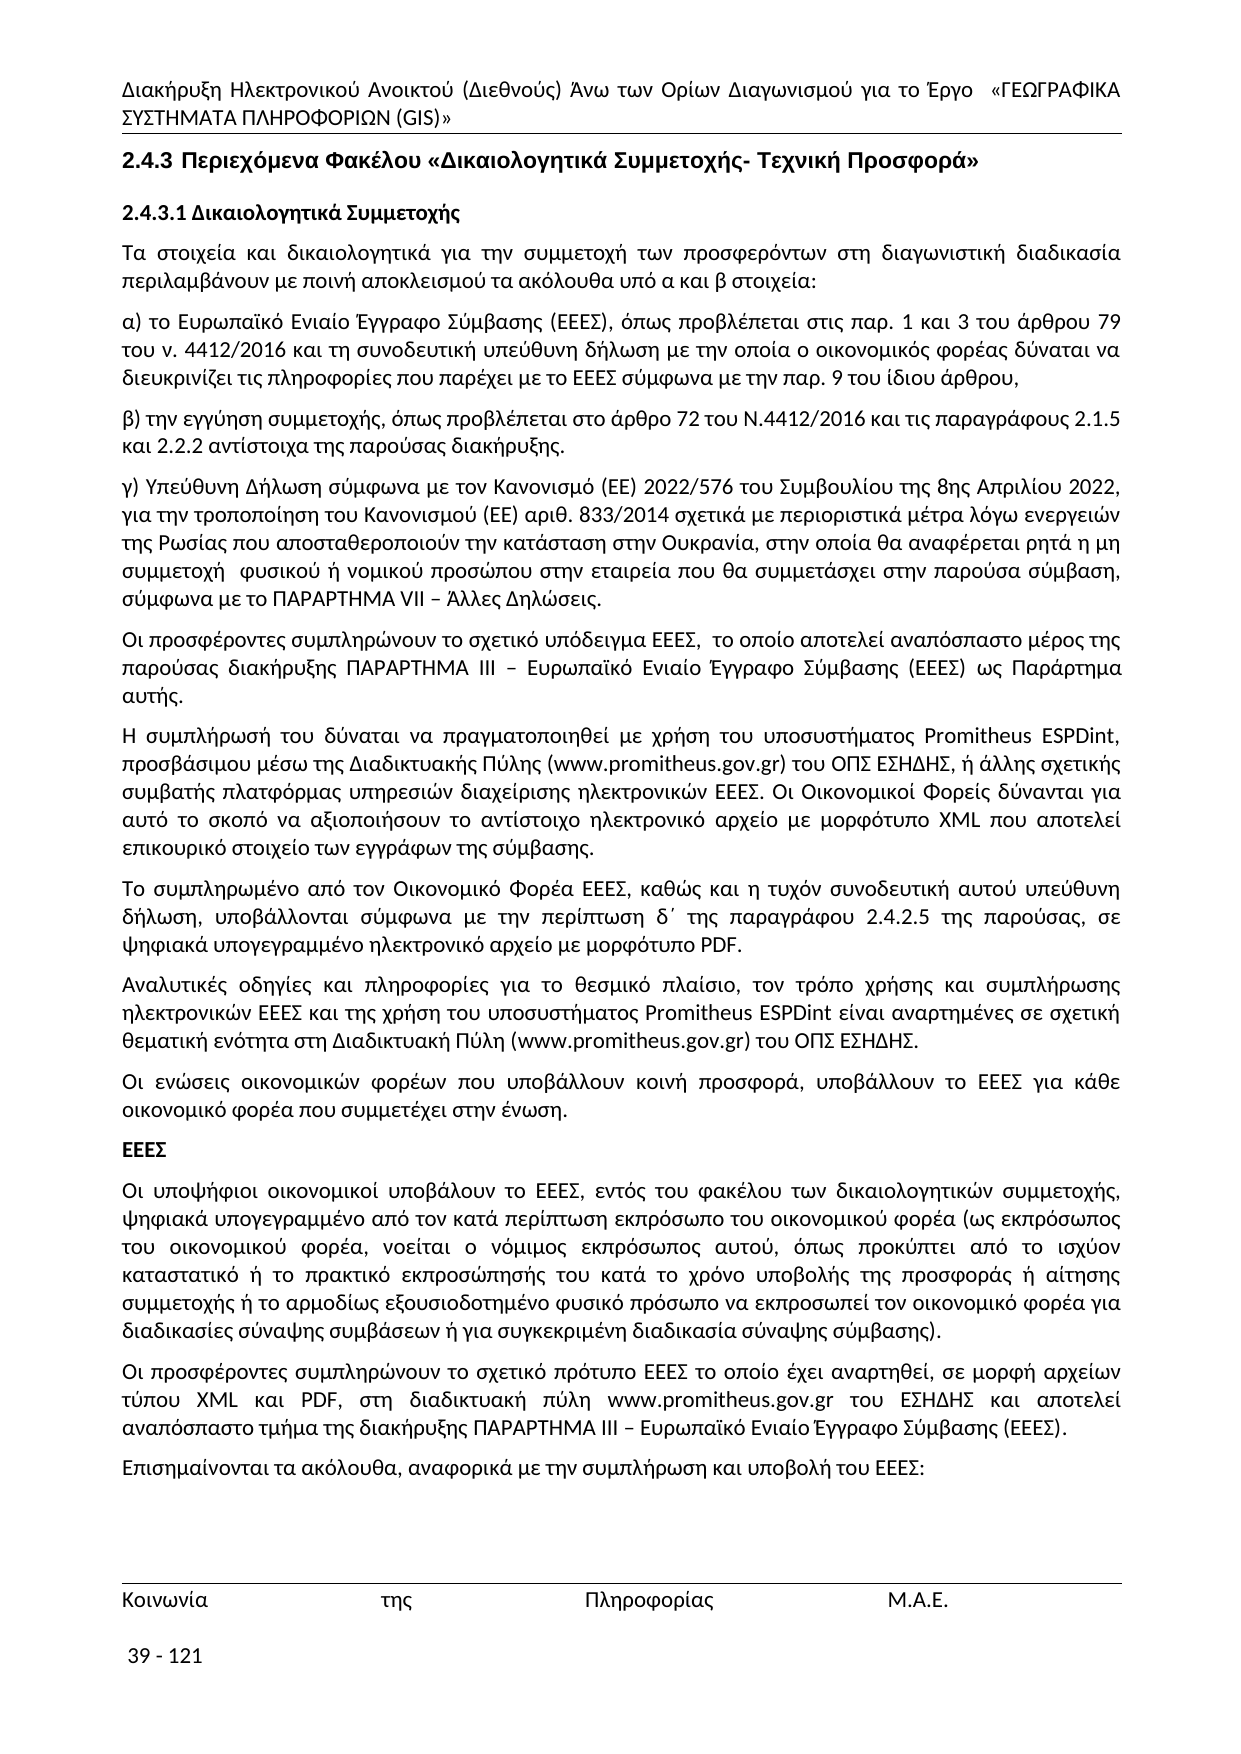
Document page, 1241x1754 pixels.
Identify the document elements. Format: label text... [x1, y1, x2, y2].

text α) το Ευρωπαϊκό Ενιαίο Έγγραφο Σύμβασης (ΕΕΕΣ), όπως προβλέπεται στις παρ. 1 και 3 του άρθρου 79 του ν. 4412/2016 και τη συνοδευτική υπεύθυνη δήλωση με την οποία ο οικονομικός φορέας δύναται να διευκρινίζει τις πληροφορίες που παρέχει με το ΕΕΕΣ σύμφωνα με την παρ. 9 του ίδιου άρθρου, [122, 307, 1122, 391]
text Οι υποψήφιοι οικονομικοί υποβάλουν το ΕΕΕΣ, εντός του φακέλου των δικαιολογητικών συμμετοχής, ψηφιακά υπογεγραμμένο από τον κατά περίπτωση εκπρόσωπο του οικονομικού φορέα (ως εκπρόσωπος του οικονομικού φορέα, νοείται ο νόμιμος εκπρόσωπος αυτού, όπως προκύπτει από το ισχύον καταστατικό ή το πρακτικό εκπροσώπησής του κατά το χρόνο υποβολής της προσφοράς ή αίτησης συμμετοχής ή το αρμοδίως εξουσιοδοτημένο φυσικό πρόσωπο να εκπροσωπεί τον οικονομικό φορέα για διαδικασίες σύναψης συμβάσεων ή για συγκεκριμένη διαδικασία σύναψης σύμβασης). [122, 1176, 1122, 1344]
text Το συμπληρωμένο από τον Οικονομικό Φορέα ΕΕΕΣ, καθώς και η τυχόν συνοδευτική αυτού υπεύθυνη δήλωση, υποβάλλονται σύμφωνα με την περίπτωση δ΄ της παραγράφου 2.4.2.5 της παρούσας, σε ψηφιακά υπογεγραμμένο ηλεκτρονικό αρχείο με μορφότυπο PDF. [122, 874, 1122, 958]
text ΕΕΕΣ [122, 1136, 1122, 1164]
subtitle 2.4.3 Περιεχόμενα Φακέλου «Δικαιολογητικά Συμμετοχής- Τεχνική Προσφορά» [122, 147, 1122, 173]
text Οι προσφέροντες συμπληρώνουν το σχετικό πρότυπο ΕΕΕΣ το οποίο έχει αναρτηθεί, σε μορφή αρχείων τύπου XML και PDF, στη διαδικτυακή πύλη www.promitheus.gov.gr του ΕΣΗΔΗΣ και αποτελεί αναπόσπαστο τμήμα της διακήρυξης ΠΑΡΑΡΤΗΜΑ ΙΙI – Ευρωπαϊκό Ενιαίο Έγγραφο Σύμβασης (ΕΕΕΣ). [122, 1357, 1122, 1441]
subtitle 2.4.3.1 Δικαιολογητικά Συμμετοχής [122, 198, 1122, 226]
text Επισημαίνονται τα ακόλουθα, αναφορικά με την συμπλήρωση και υποβολή του ΕΕΕΣ: [122, 1453, 1122, 1481]
text Οι ενώσεις οικονομικών φορέων που υποβάλλουν κοινή προσφορά, υποβάλλουν το ΕΕΕΣ για κάθε οικονομικό φορέα που συμμετέχει στην ένωση. [122, 1067, 1122, 1123]
text Τα στοιχεία και δικαιολογητικά για την συμμετοχή των προσφερόντων στη διαγωνιστική διαδικασία περιλαμβάνουν με ποινή αποκλεισμού τα ακόλουθα υπό α και β στοιχεία: [122, 238, 1122, 294]
text Αναλυτικές οδηγίες και πληροφορίες για το θεσμικό πλαίσιο, τον τρόπο χρήσης και συμπλήρωσης ηλεκτρονικών ΕΕΕΣ και της χρήση του υποσυστήματος Promitheus ESPDint είναι αναρτημένες σε σχετική θεματική ενότητα στη Διαδικτυακή Πύλη (www.promitheus.gov.gr) του ΟΠΣ ΕΣΗΔΗΣ. [122, 971, 1122, 1054]
text β) την εγγύηση συμμετοχής, όπως προβλέπεται στο άρθρο 72 του Ν.4412/2016 και τις παραγράφους 2.1.5 και 2.2.2 αντίστοιχα της παρούσας διακήρυξης. [122, 404, 1122, 460]
text γ) Υπεύθυνη Δήλωση σύμφωνα με τον Κανονισμό (ΕΕ) 2022/576 του Συμβουλίου της 8ης Απριλίου 2022, για την τροποποίηση του Κανονισμού (ΕΕ) αριθ. 833/2014 σχετικά με περιοριστικά μέτρα λόγω ενεργειών της Ρωσίας που αποσταθεροποιούν την κατάσταση στην Ουκρανία, στην οποία θα αναφέρεται ρητά η μη συμμετοχή φυσικού ή νομικού προσώπου στην εταιρεία που θα συμμετάσχει στην παρούσα σύμβαση, σύμφωνα με το ΠΑΡΑΡΤΗΜΑ VIΙ – Άλλες Δηλώσεις. [122, 472, 1122, 612]
text Η συμπλήρωσή του δύναται να πραγματοποιηθεί με χρήση του υποσυστήματος Promitheus ESPDint, προσβάσιμου μέσω της Διαδικτυακής Πύλης (www.promitheus.gov.gr) του ΟΠΣ ΕΣΗΔΗΣ, ή άλλης σχετικής συμβατής πλατφόρμας υπηρεσιών διαχείρισης ηλεκτρονικών ΕΕΕΣ. Οι Οικονομικοί Φορείς δύνανται για αυτό το σκοπό να αξιοποιήσουν το αντίστοιχο ηλεκτρονικό αρχείο με μορφότυπο XML που αποτελεί επικουρικό στοιχείο των εγγράφων της σύμβασης. [122, 721, 1122, 861]
text Οι προσφέροντες συμπληρώνουν το σχετικό υπόδειγμα ΕΕΕΣ, το οποίο αποτελεί αναπόσπαστο μέρος της παρούσας διακήρυξης ΠΑΡΑΡΤΗΜΑ ΙΙI – Ευρωπαϊκό Ενιαίο Έγγραφο Σύμβασης (ΕΕΕΣ) ως Παράρτημα αυτής. [122, 625, 1122, 709]
